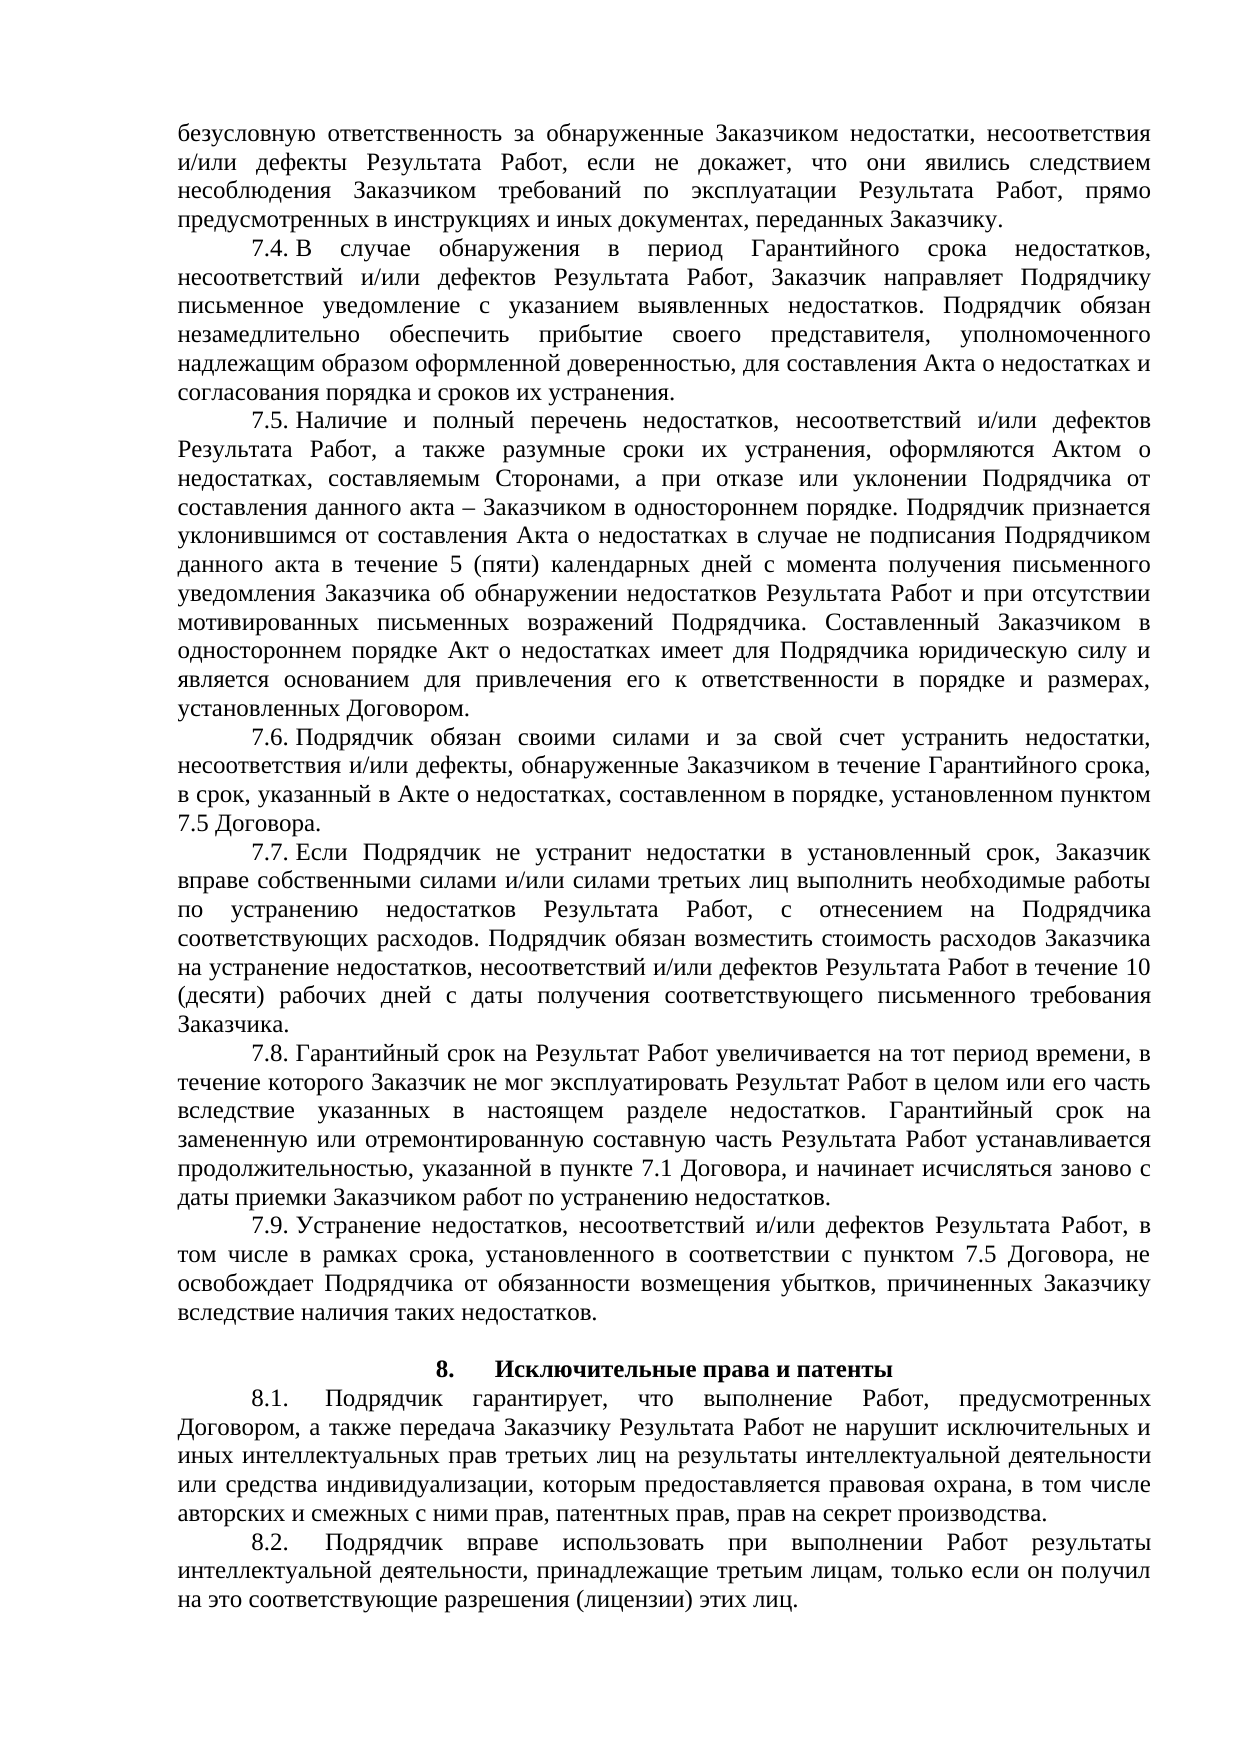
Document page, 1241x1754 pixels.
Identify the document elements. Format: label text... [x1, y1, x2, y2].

list Наличие и полный перечень недостатков, несоответствий и/или дефектов Результата Работ, а также разумные сроки их устранения, оформляются Актом о недостатках, составляемым Сторонами, а при отказе или уклонении Подрядчика от составления данного акта – Заказчиком в одностороннем порядке. Подрядчик признается уклонившимся от составления Акта о недостатках в случае не подписания Подрядчиком данного акта в течение 5 (пяти) календарных дней с момента получения письменного уведомления Заказчика об обнаружении недостатков Результата Работ и при отсутствии мотивированных письменных возражений Подрядчика. Составленный Заказчиком в одностороннем порядке Акт о недостатках имеет для Подрядчика юридическую силу и является основанием для привлечения его к ответственности в порядке и размерах, установленных Договором. [177, 406, 1152, 722]
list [177, 118, 1152, 233]
list В случае обнаружения в период Гарантийного срока недостатков, несоответствий и/или дефектов Результата Работ, Заказчик направляет Подрядчику письменное уведомление с указанием выявленных недостатков. Подрядчик обязан незамедлительно обеспечить прибытие своего представителя, уполномоченного надлежащим образом оформленной доверенностью, для составления Акта о недостатках и согласования порядка и сроков их устранения. [177, 233, 1152, 406]
list Гарантийный срок на Результат Работ увеличивается на тот период времени, в течение которого Заказчик не мог эксплуатировать Результат Работ в целом или его часть вследствие указанных в настоящем разделе недостатков. Гарантийный срок на замененную или отремонтированную составную часть Результата Работ устанавливается продолжительностью, указанной в пункте 7.1 Договора, и начинает исчисляться заново с даты приемки Заказчиком работ по устранению недостатков. [177, 1038, 1152, 1211]
list Подрядчик гарантирует, что выполнение Работ, предусмотренных Договором, а также передача Заказчику Результата Работ не нарушит исключительных и иных интеллектуальных прав третьих лиц на результаты интеллектуальной деятельности или средства индивидуализации, которым предоставляется правовая охрана, в том числе авторских и смежных с ними прав, патентных прав, прав на секрет производства. [177, 1383, 1152, 1527]
list Подрядчик обязан своими силами и за свой счет устранить недостатки, несоответствия и/или дефекты, обнаруженные Заказчиком в течение Гарантийного срока, в срок, указанный в Акте о недостатках, составленном в порядке, установленном пунктом 7.5 Договора. [177, 722, 1152, 837]
list Подрядчик вправе использовать при выполнении Работ результаты интеллектуальной деятельности, принадлежащие третьим лицам, только если он получил на это соответствующие разрешения (лицензии) этих лиц. [177, 1527, 1152, 1613]
list Исключительные права и патенты [177, 1354, 1152, 1383]
list Устранение недостатков, несоответствий и/или дефектов Результата Работ, в том числе в рамках срока, установленного в соответствии с пунктом 7.5 Договора, не освобождает Подрядчика от обязанности возмещения убытков, причиненных Заказчику вследствие наличия таких недостатков. [177, 1211, 1152, 1326]
list Если Подрядчик не устранит недостатки в установленный срок, Заказчик вправе собственными силами и/или силами третьих лиц выполнить необходимые работы по устранению недостатков Результата Работ, с отнесением на Подрядчика соответствующих расходов. Подрядчик обязан возместить стоимость расходов Заказчика на устранение недостатков, несоответствий и/или дефектов Результата Работ в течение 10 (десяти) рабочих дней с даты получения соответствующего письменного требования Заказчика. [177, 837, 1152, 1038]
